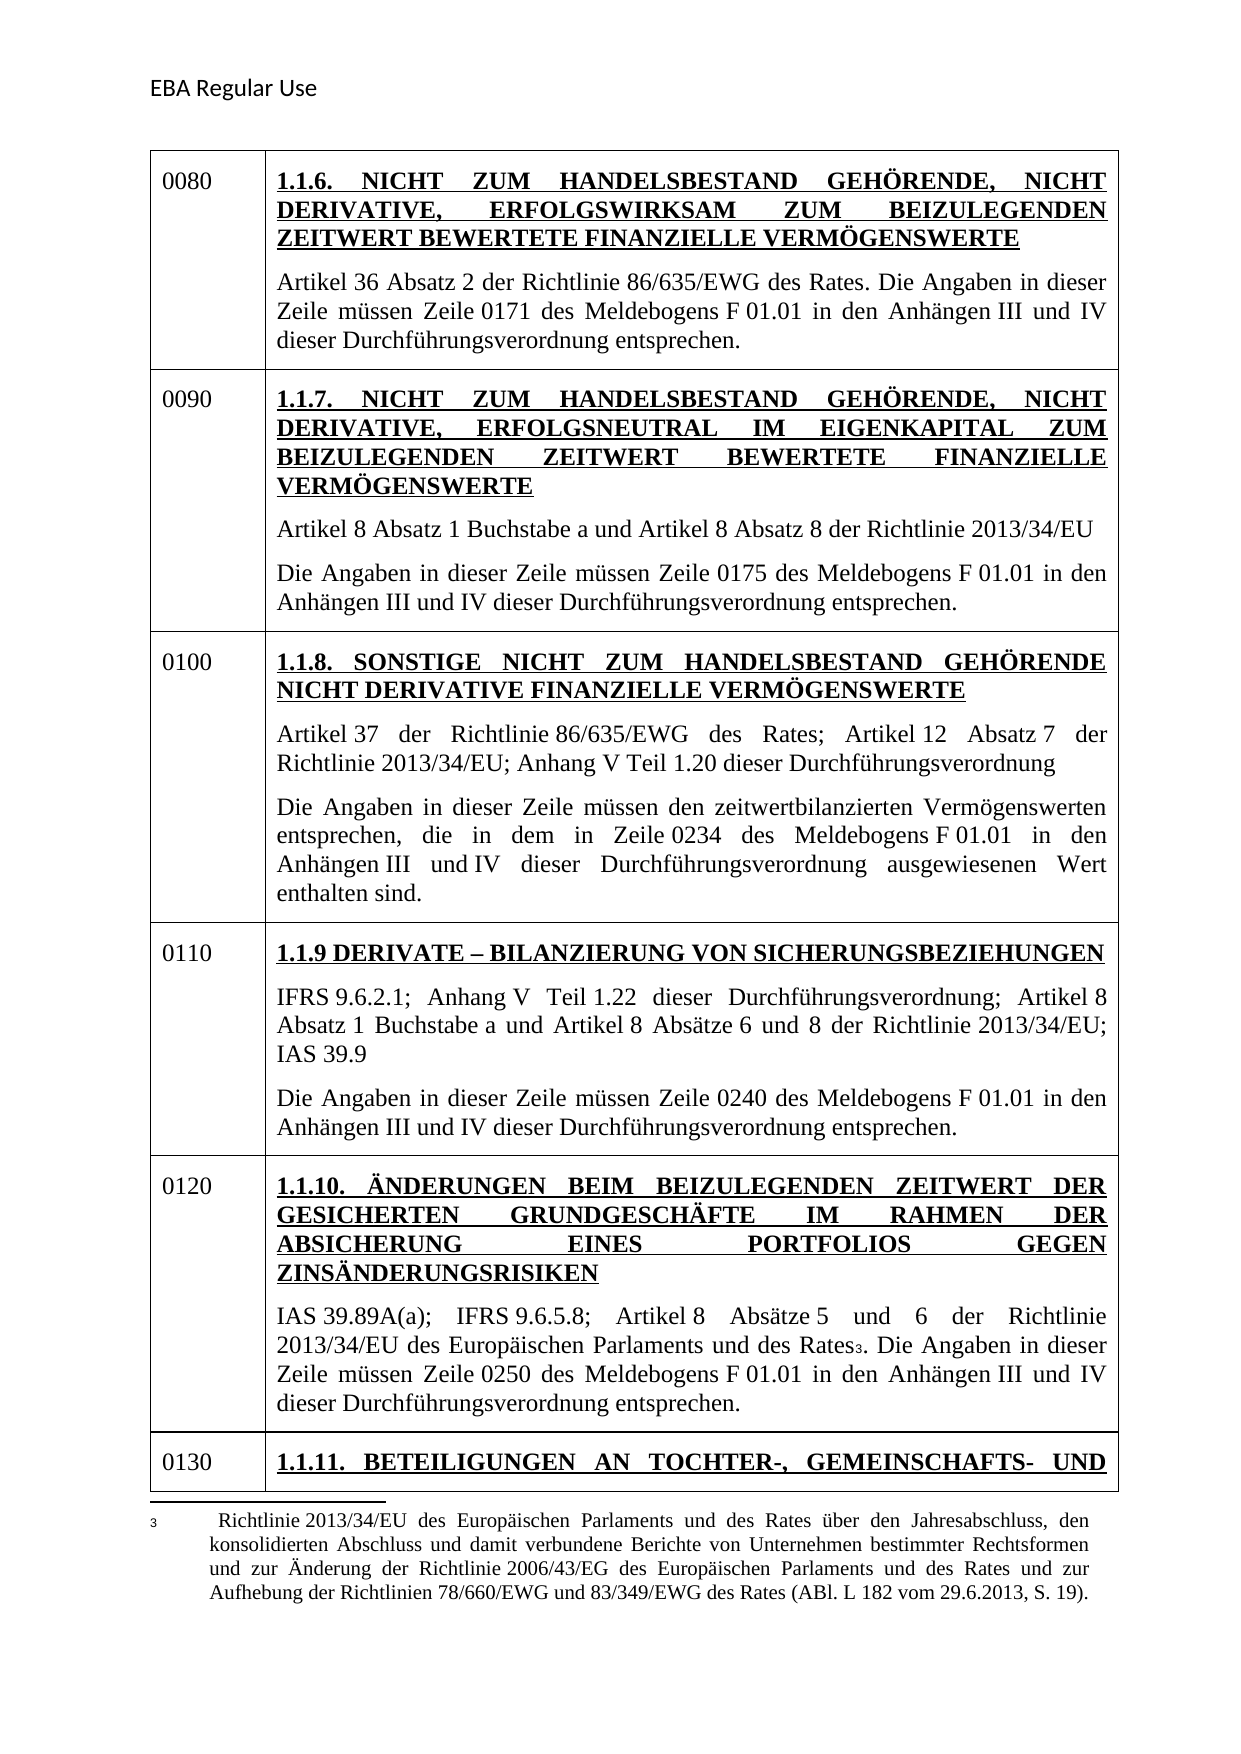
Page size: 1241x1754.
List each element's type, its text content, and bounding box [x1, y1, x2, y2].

table_cell 1.1.10. ÄNDERUNGEN BEIM BEIZULEGENDEN ZEITWERT DER GESICHERTEN GRUNDGESCHÄFTE IM RAHMEN DER ABSICHERUNG EINES PORTFOLIOS GEGEN ZINSÄNDERUNGSRISIKEN IAS 39.89A(a); IFRS 9.6.5.8; Artikel 8 Absätze 5 und 6 der Richtlinie 2013/34/EU des Europäischen Parlaments und des Rates. Die Angaben in dieser Zeile müssen Zeile 0250 des Meldebogens F 01.01 in den Anhängen III und IV dieser Durchführungsverordnung entsprechen. [266, 1156, 1118, 1431]
table_cell 1.1.9 DERIVATE – BILANZIERUNG VON SICHERUNGSBEZIEHUNGEN IFRS 9.6.2.1; Anhang V Teil 1.22 dieser Durchführungsverordnung; Artikel 8 Absatz 1 Buchstabe a und Artikel 8 Absätze 6 und 8 der Richtlinie 2013/34/EU; IAS 39.9 Die Angaben in dieser Zeile müssen Zeile 0240 des Meldebogens F 01.01 in den Anhängen III und IV dieser Durchführungsverordnung entsprechen. [266, 923, 1118, 1155]
table_cell 1.1.7. NICHT ZUM HANDELSBESTAND GEHÖRENDE, NICHT DERIVATIVE, ERFOLGSNEUTRAL IM EIGENKAPITAL ZUM BEIZULEGENDEN ZEITWERT BEWERTETE FINANZIELLE VERMÖGENSWERTE Artikel 8 Absatz 1 Buchstabe a und Artikel 8 Absatz 8 der Richtlinie 2013/34/EU Die Angaben in dieser Zeile müssen Zeile 0175 des Meldebogens F 01.01 in den Anhängen III und IV dieser Durchführungsverordnung entsprechen. [266, 370, 1118, 631]
table_cell 0130 [151, 1433, 265, 1491]
table_cell 0100 [151, 632, 265, 922]
table_header 0080 [151, 151, 265, 368]
table_cell 0110 [151, 923, 265, 1155]
table_header 1.1.6. NICHT ZUM HANDELSBESTAND GEHÖRENDE, NICHT DERIVATIVE, ERFOLGSWIRKSAM ZUM BEIZULEGENDEN ZEITWERT BEWERTETE FINANZIELLE VERMÖGENSWERTE Artikel 36 Absatz 2 der Richtlinie 86/635/EWG des Rates. Die Angaben in dieser Zeile müssen Zeile 0171 des Meldebogens F 01.01 in den Anhängen III und IV dieser Durchführungsverordnung entsprechen. [266, 151, 1118, 368]
table_cell 0090 [151, 370, 265, 631]
table_cell 0120 [151, 1156, 265, 1431]
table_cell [266, 1433, 1118, 1491]
table_cell 1.1.8. SONSTIGE NICHT ZUM HANDELSBESTAND GEHÖRENDE NICHT DERIVATIVE FINANZIELLE VERMÖGENSWERTE Artikel 37 der Richtlinie 86/635/EWG des Rates; Artikel 12 Absatz 7 der Richtlinie 2013/34/EU; Anhang V Teil 1.20 dieser Durchführungsverordnung Die Angaben in dieser Zeile müssen den zeitwertbilanzierten Vermögenswerten entsprechen, die in dem in Zeile 0234 des Meldebogens F 01.01 in den Anhängen III und IV dieser Durchführungsverordnung ausgewiesenen Wert enthalten sind. [266, 632, 1118, 922]
